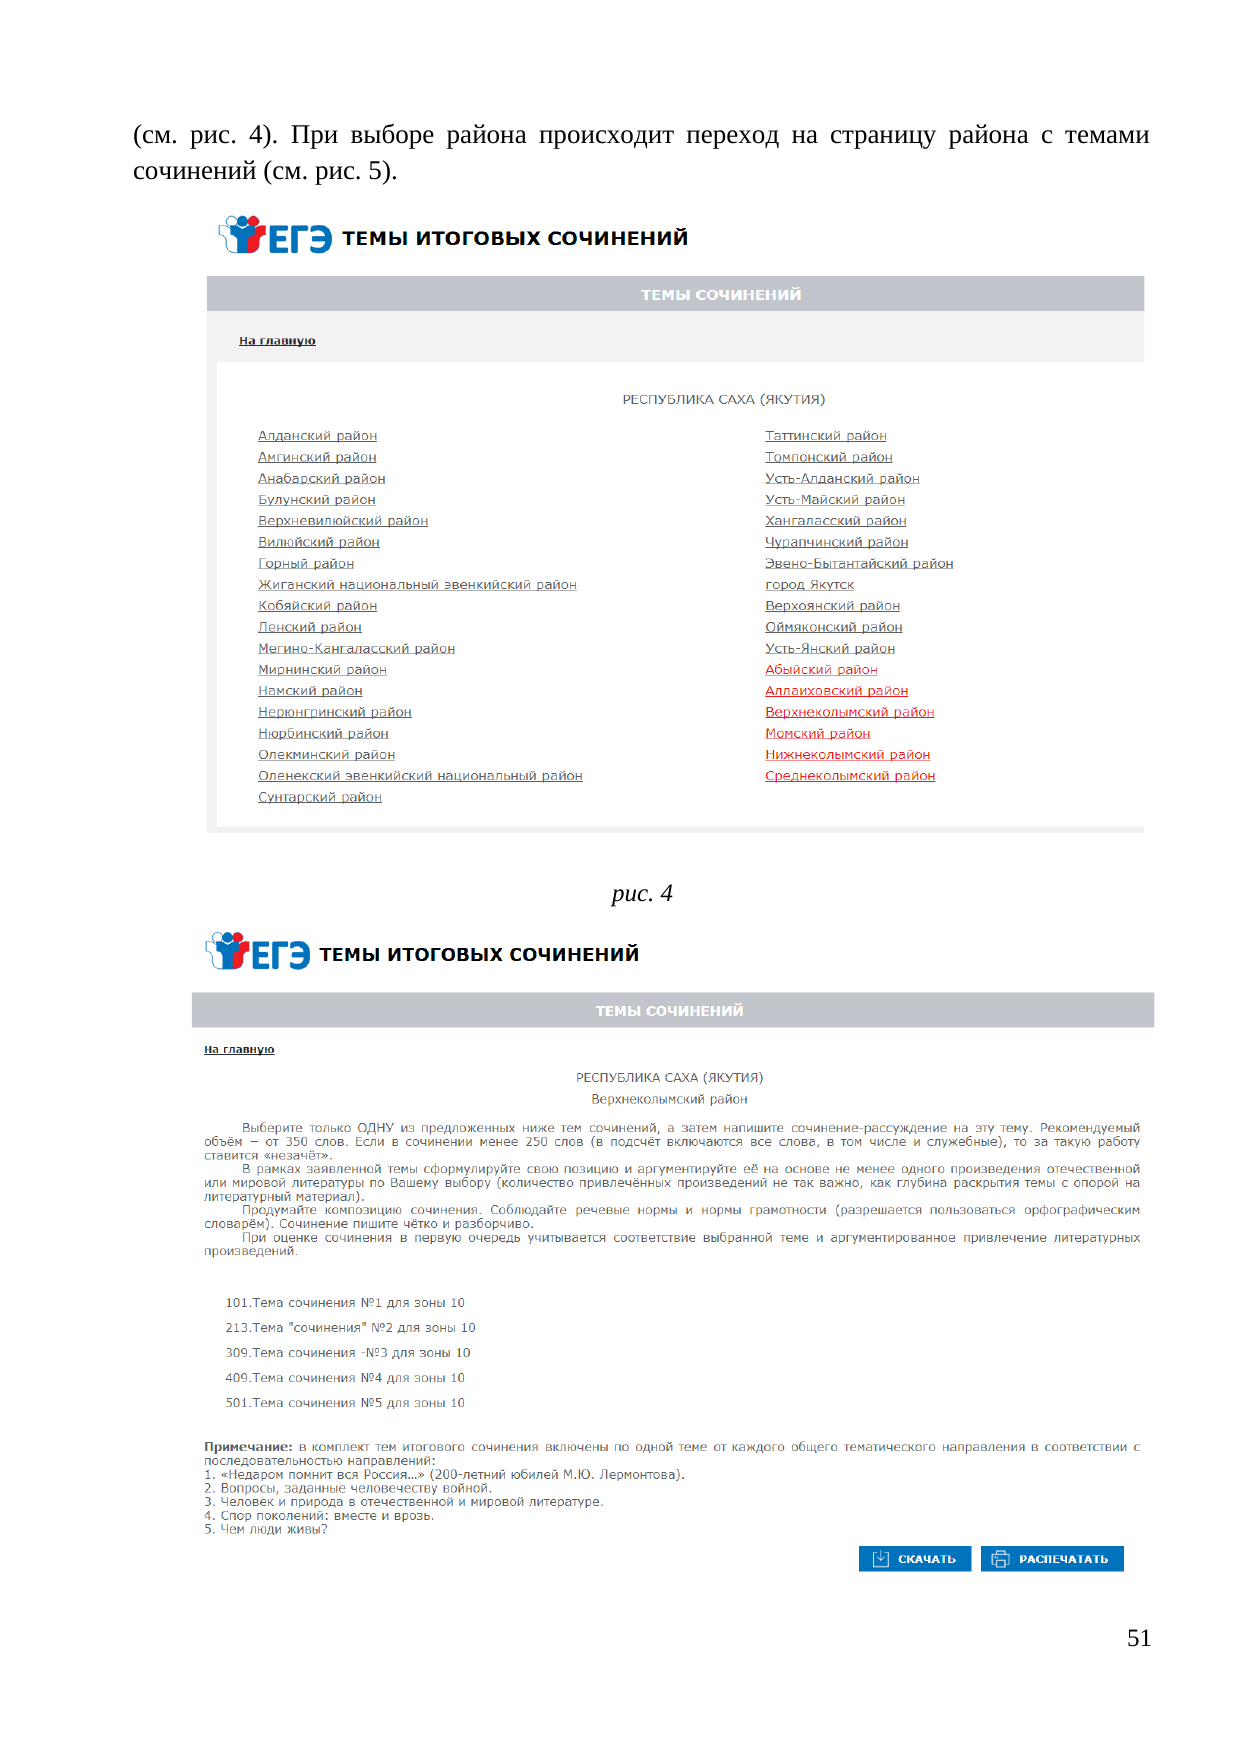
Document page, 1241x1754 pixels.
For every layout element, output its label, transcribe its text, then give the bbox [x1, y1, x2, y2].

text рис. 4 [133, 878, 1152, 907]
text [133, 118, 1152, 185]
picture [191, 927, 1155, 1575]
picture [206, 210, 1145, 833]
